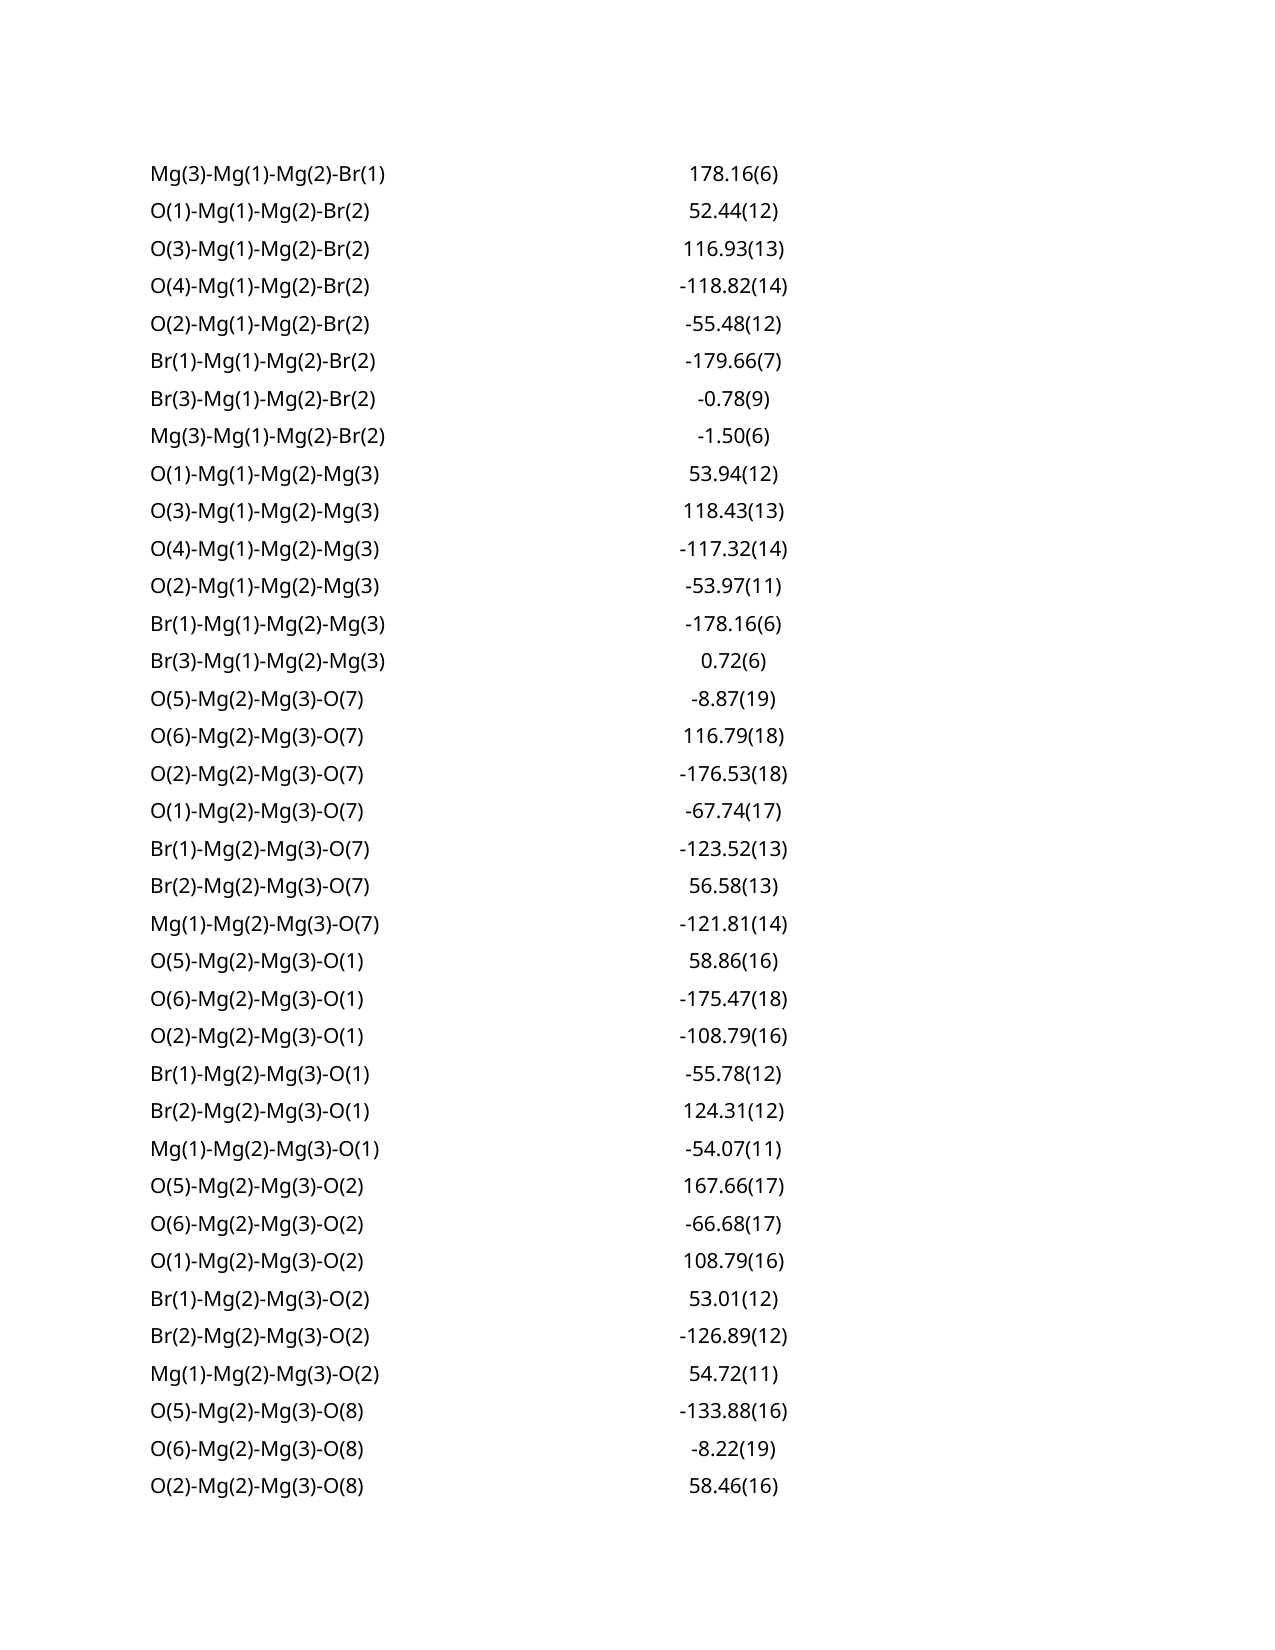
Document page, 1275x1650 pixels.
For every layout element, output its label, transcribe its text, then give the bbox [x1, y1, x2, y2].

text O(6)-Mg(2)-Mg(3)-O(1) -175.47(18) [150, 975, 1125, 1012]
text O(6)-Mg(2)-Mg(3)-O(2) -66.68(17) [150, 1200, 1125, 1237]
text O(1)-Mg(2)-Mg(3)-O(7) -67.74(17) [150, 787, 1125, 825]
text O(1)-Mg(2)-Mg(3)-O(2) 108.79(16) [150, 1237, 1125, 1275]
text Br(2)-Mg(2)-Mg(3)-O(7) 56.58(13) [150, 862, 1125, 900]
text O(1)-Mg(1)-Mg(2)-Br(2) 52.44(12) [150, 187, 1125, 225]
text Br(1)-Mg(2)-Mg(3)-O(2) 53.01(12) [150, 1275, 1125, 1312]
text Br(2)-Mg(2)-Mg(3)-O(2) -126.89(12) [150, 1312, 1125, 1350]
text O(5)-Mg(2)-Mg(3)-O(7) -8.87(19) [150, 675, 1125, 712]
text Br(1)-Mg(1)-Mg(2)-Br(2) -179.66(7) [150, 337, 1125, 375]
text O(3)-Mg(1)-Mg(2)-Br(2) 116.93(13) [150, 225, 1125, 262]
text Br(1)-Mg(2)-Mg(3)-O(1) -55.78(12) [150, 1050, 1125, 1087]
text O(5)-Mg(2)-Mg(3)-O(1) 58.86(16) [150, 937, 1125, 975]
text O(2)-Mg(1)-Mg(2)-Mg(3) -53.97(11) [150, 562, 1125, 600]
text Br(3)-Mg(1)-Mg(2)-Mg(3) 0.72(6) [150, 637, 1125, 675]
text O(3)-Mg(1)-Mg(2)-Mg(3) 118.43(13) [150, 487, 1125, 525]
text O(1)-Mg(1)-Mg(2)-Mg(3) 53.94(12) [150, 450, 1125, 487]
text Br(1)-Mg(1)-Mg(2)-Mg(3) -178.16(6) [150, 600, 1125, 637]
text O(6)-Mg(2)-Mg(3)-O(7) 116.79(18) [150, 712, 1125, 750]
text Mg(1)-Mg(2)-Mg(3)-O(2) 54.72(11) [150, 1350, 1125, 1387]
text O(4)-Mg(1)-Mg(2)-Mg(3) -117.32(14) [150, 525, 1125, 562]
text Mg(1)-Mg(2)-Mg(3)-O(7) -121.81(14) [150, 900, 1125, 937]
text O(2)-Mg(2)-Mg(3)-O(1) -108.79(16) [150, 1012, 1125, 1050]
text Mg(3)-Mg(1)-Mg(2)-Br(1) 178.16(6) [150, 150, 1125, 187]
text O(5)-Mg(2)-Mg(3)-O(2) 167.66(17) [150, 1162, 1125, 1200]
text Br(1)-Mg(2)-Mg(3)-O(7) -123.52(13) [150, 825, 1125, 862]
text Mg(3)-Mg(1)-Mg(2)-Br(2) -1.50(6) [150, 412, 1125, 450]
text O(2)-Mg(2)-Mg(3)-O(8) 58.46(16) [150, 1462, 1125, 1500]
text O(6)-Mg(2)-Mg(3)-O(8) -8.22(19) [150, 1425, 1125, 1462]
text O(2)-Mg(1)-Mg(2)-Br(2) -55.48(12) [150, 300, 1125, 337]
text Br(3)-Mg(1)-Mg(2)-Br(2) -0.78(9) [150, 375, 1125, 412]
text Br(2)-Mg(2)-Mg(3)-O(1) 124.31(12) [150, 1087, 1125, 1125]
text O(4)-Mg(1)-Mg(2)-Br(2) -118.82(14) [150, 262, 1125, 300]
text O(2)-Mg(2)-Mg(3)-O(7) -176.53(18) [150, 750, 1125, 787]
text Mg(1)-Mg(2)-Mg(3)-O(1) -54.07(11) [150, 1125, 1125, 1162]
text O(5)-Mg(2)-Mg(3)-O(8) -133.88(16) [150, 1387, 1125, 1425]
